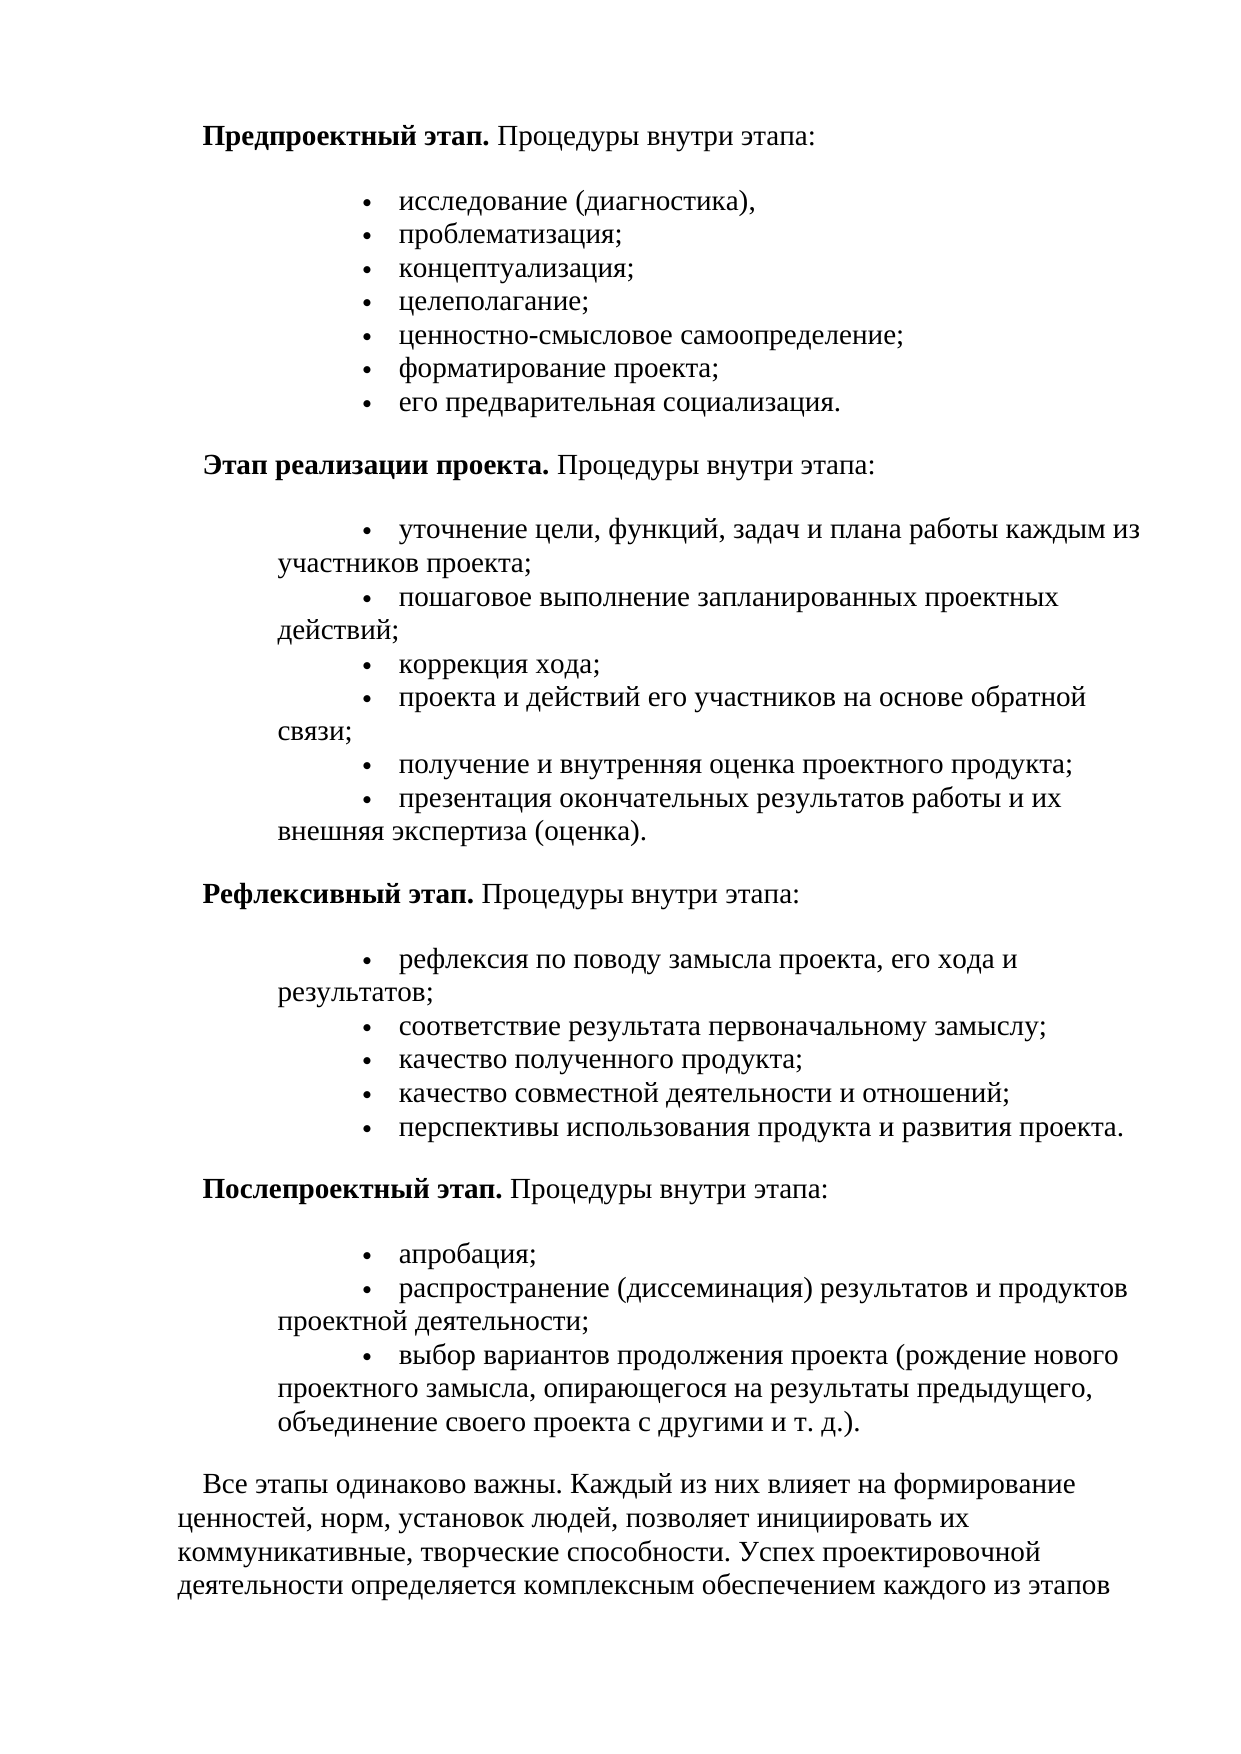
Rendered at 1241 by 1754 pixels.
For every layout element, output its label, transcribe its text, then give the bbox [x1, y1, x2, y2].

list проблематизация; [277, 216, 1152, 250]
list уточнение цели, функций, задач и плана работы каждым из участников проекта; [277, 512, 1152, 579]
text Послепроектный этап. Процедуры внутри этапа: [177, 1171, 1152, 1205]
text Рефлексивный этап. Процедуры внутри этапа: [177, 876, 1152, 910]
list проекта и действий его участников на основе обратной связи; [277, 679, 1152, 746]
list форматирование проекта; [277, 351, 1152, 384]
list презентация окончательных результатов работы и их внешняя экспертиза (оценка). [277, 780, 1152, 847]
list распространение (диссеминация) результатов и продуктов проектной деятельности; [277, 1270, 1152, 1337]
list целеполагание; [277, 283, 1152, 317]
list соответствие результата первоначальному замыслу; [277, 1008, 1152, 1042]
list концептуализация; [277, 250, 1152, 283]
list исследование (диагностика), [277, 183, 1152, 216]
list ценностно-смысловое самоопределение; [277, 317, 1152, 351]
text Этап реализации проекта. Процедуры внутри этапа: [177, 447, 1152, 480]
list пошаговое выполнение запланированных проектных действий; [277, 579, 1152, 646]
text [177, 1467, 1152, 1601]
list качество полученного продукта; [277, 1042, 1152, 1075]
list его предварительная социализация. [277, 384, 1152, 418]
list перспективы использования продукта и развития проекта. [277, 1109, 1152, 1142]
list получение и внутренняя оценка проектного продукта; [277, 746, 1152, 780]
text Предпроектный этап. Процедуры внутри этапа: [177, 118, 1152, 152]
list рефлексия по поводу замысла проекта, его хода и результатов; [277, 941, 1152, 1008]
list выбор вариантов продолжения проекта (рождение нового проектного замысла, опирающегося на результаты предыдущего, объединение своего проекта с другими и т. д.). [277, 1337, 1152, 1437]
list качество совместной деятельности и отношений; [277, 1075, 1152, 1109]
list апробация; [277, 1236, 1152, 1270]
list коррекция хода; [277, 646, 1152, 679]
